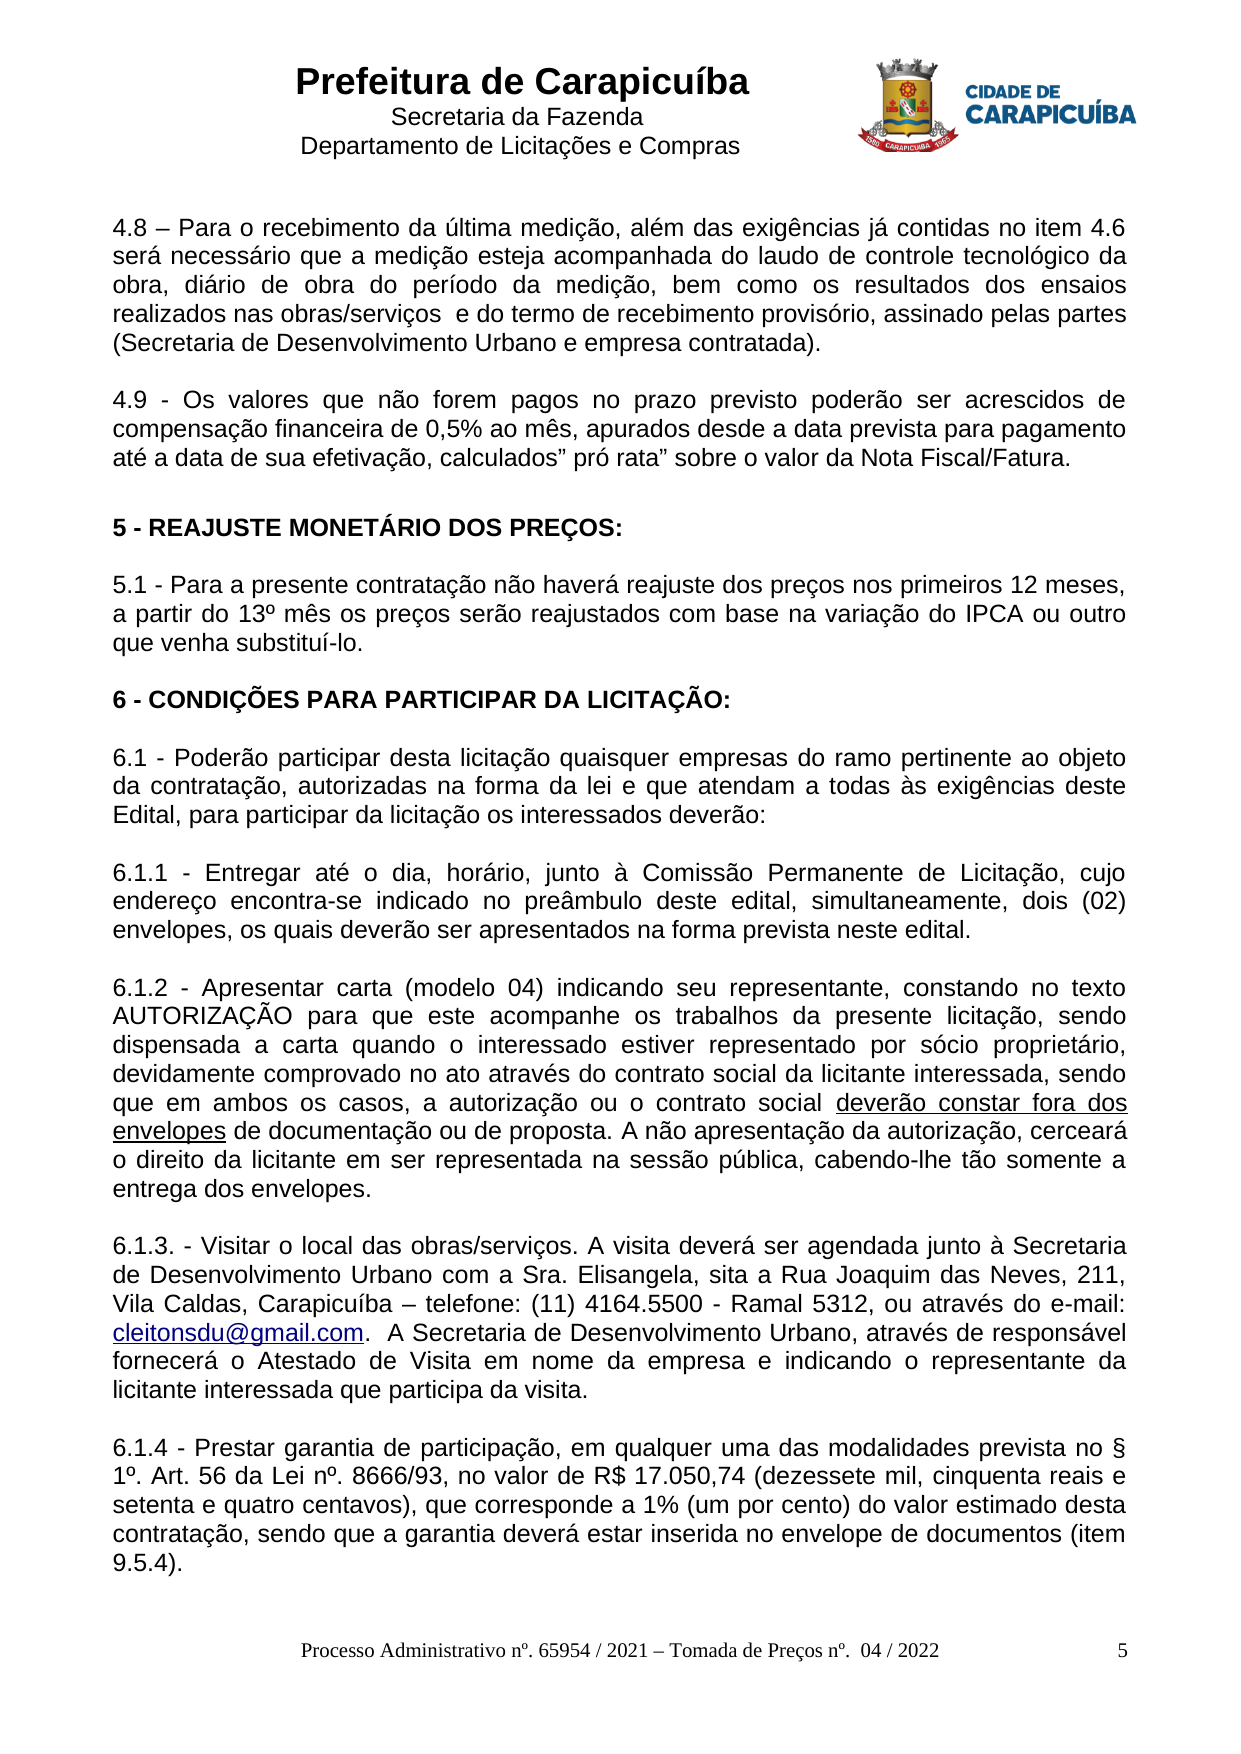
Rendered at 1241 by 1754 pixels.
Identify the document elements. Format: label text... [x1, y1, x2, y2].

text 6.1.2 - Apresentar carta (modelo 04) indicando seu representante, constando no texto AUTORIZAÇÃO para que este acompanhe os trabalhos da presente licitação, sendo dispensada a carta quando o interessado estiver representado por sócio proprietário, devidamente comprovado no ato através do contrato social da licitante interessada, sendo que em ambos os casos, a autorização ou o contrato social deverão constar fora dos envelopes de documentação ou de proposta. A não apresentação da autorização, cerceará o direito da licitante em ser representada na sessão pública, cabendo-lhe tão somente a entrega dos envelopes. [112, 972, 1128, 1202]
text 6.1.1 - Entregar até o dia, horário, junto à Comissão Permanente de Licitação, cujo endereço encontra-se indicado no preâmbulo deste edital, simultaneamente, dois (02) envelopes, os quais deverão ser apresentados na forma prevista neste edital. [112, 857, 1128, 944]
text 6 - CONDIÇÕES PARA PARTICIPAR DA LICITAÇÃO: [112, 685, 1128, 714]
text 6.1.3. - Visitar o local das obras/serviços. A visita deverá ser agendada junto à Secretaria de Desenvolvimento Urbano com a Sra. Elisangela, sita a Rua Joaquim das Neves, 211, Vila Caldas, Carapicuíba – telefone: (11) 4164.5500 - Ramal 5312, ou através do e-mail: cleitonsdu@gmail.com. A Secretaria de Desenvolvimento Urbano, através de responsável fornecerá o Atestado de Visita em nome da empresa e indicando o representante da licitante interessada que participa da visita. [112, 1231, 1128, 1404]
text 5 - REAJUSTE MONETÁRIO DOS PREÇOS: [112, 512, 1128, 541]
text 5.1 - Para a presente contratação não haverá reajuste dos preços nos primeiros 12 meses, a partir do 13º mês os preços serão reajustados com base na variação do IPCA ou outro que venha substituí-lo. [112, 570, 1128, 656]
text 4.9 - Os valores que não forem pagos no prazo previsto poderão ser acrescidos de compensação financeira de 0,5% ao mês, apurados desde a data prevista para pagamento até a data de sua efetivação, calculados” pró rata” sobre o valor da Nota Fiscal/Fatura. [112, 385, 1128, 471]
text 6.1 - Poderão participar desta licitação quaisquer empresas do ramo pertinente ao objeto da contratação, autorizadas na forma da lei e que atendam a todas às exigências deste Edital, para participar da licitação os interessados deverão: [112, 742, 1128, 829]
text 4.8 – Para o recebimento da última medição, além das exigências já contidas no item 4.6 será necessário que a medição esteja acompanhada do laudo de controle tecnológico da obra, diário de obra do período da medição, bem como os resultados dos ensaios realizados nas obras/serviços e do termo de recebimento provisório, assinado pelas partes (Secretaria de Desenvolvimento Urbano e empresa contratada). [112, 212, 1128, 356]
text 6.1.4 - Prestar garantia de participação, em qualquer uma das modalidades prevista no § 1º. Art. 56 da Lei nº. 8666/93, no valor de R$ 17.050,74 (dezessete mil, cinquenta reais e setenta e quatro centavos), que corresponde a 1% (um por cento) do valor estimado desta contratação, sendo que a garantia deverá estar inserida no envelope de documentos (item 9.5.4). [112, 1432, 1128, 1576]
picture [857, 57, 1139, 152]
